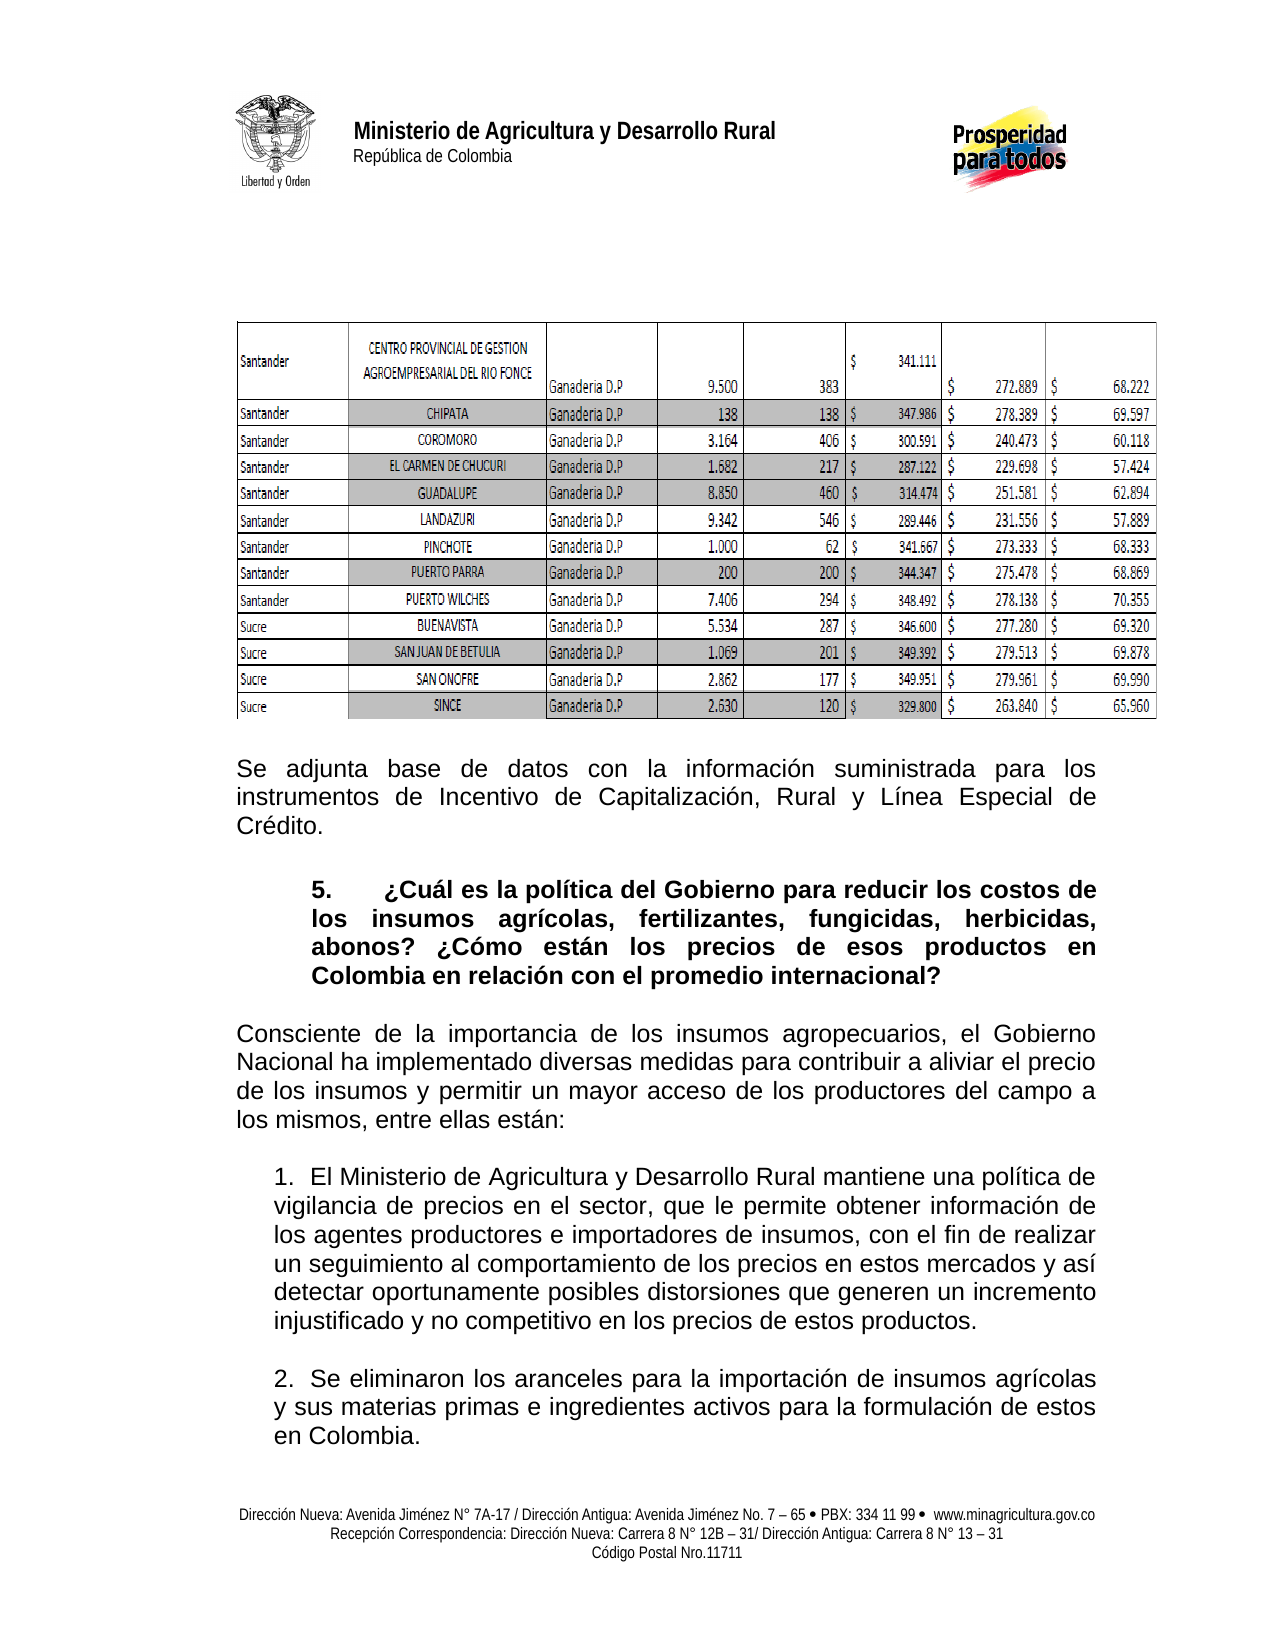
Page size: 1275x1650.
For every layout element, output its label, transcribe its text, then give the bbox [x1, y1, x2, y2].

picture [936, 103, 1084, 193]
list Se eliminaron los aranceles para la importación de insumos agrícolas y sus materias primas e ingredientes activos para la formulación de estos en Colombia. [274, 1363, 1098, 1450]
list El Ministerio de Agricultura y Desarrollo Rural mantiene una política de vigilancia de precios en el sector, que le permite obtener información de los agentes productores e importadores de insumos, con el fin de realizar un seguimiento al comportamiento de los precios en estos mercados y así detectar oportunamente posibles distorsiones que generen un incremento injustificado y no competitivo en los precios de estos productos. [274, 1162, 1098, 1335]
text Se adjunta base de datos con la información suministrada para los instrumentos de Incentivo de Capitalización, Rural y Línea Especial de Crédito. [236, 753, 1098, 840]
text Consciente de la importancia de los insumos agropecuarios, el Gobierno Nacional ha implementado diversas medidas para contribuir a aliviar el precio de los insumos y permitir un mayor acceso de los productores del campo a los mismos, entre ellas están: [236, 1018, 1098, 1133]
list ¿Cuál es la política del Gobierno para reducir los costos de los insumos agrícolas, fertilizantes, fungicidas, herbicidas, abonos? ¿Cómo están los precios de esos productos en Colombia en relación con el promedio internacional? [311, 875, 1098, 990]
